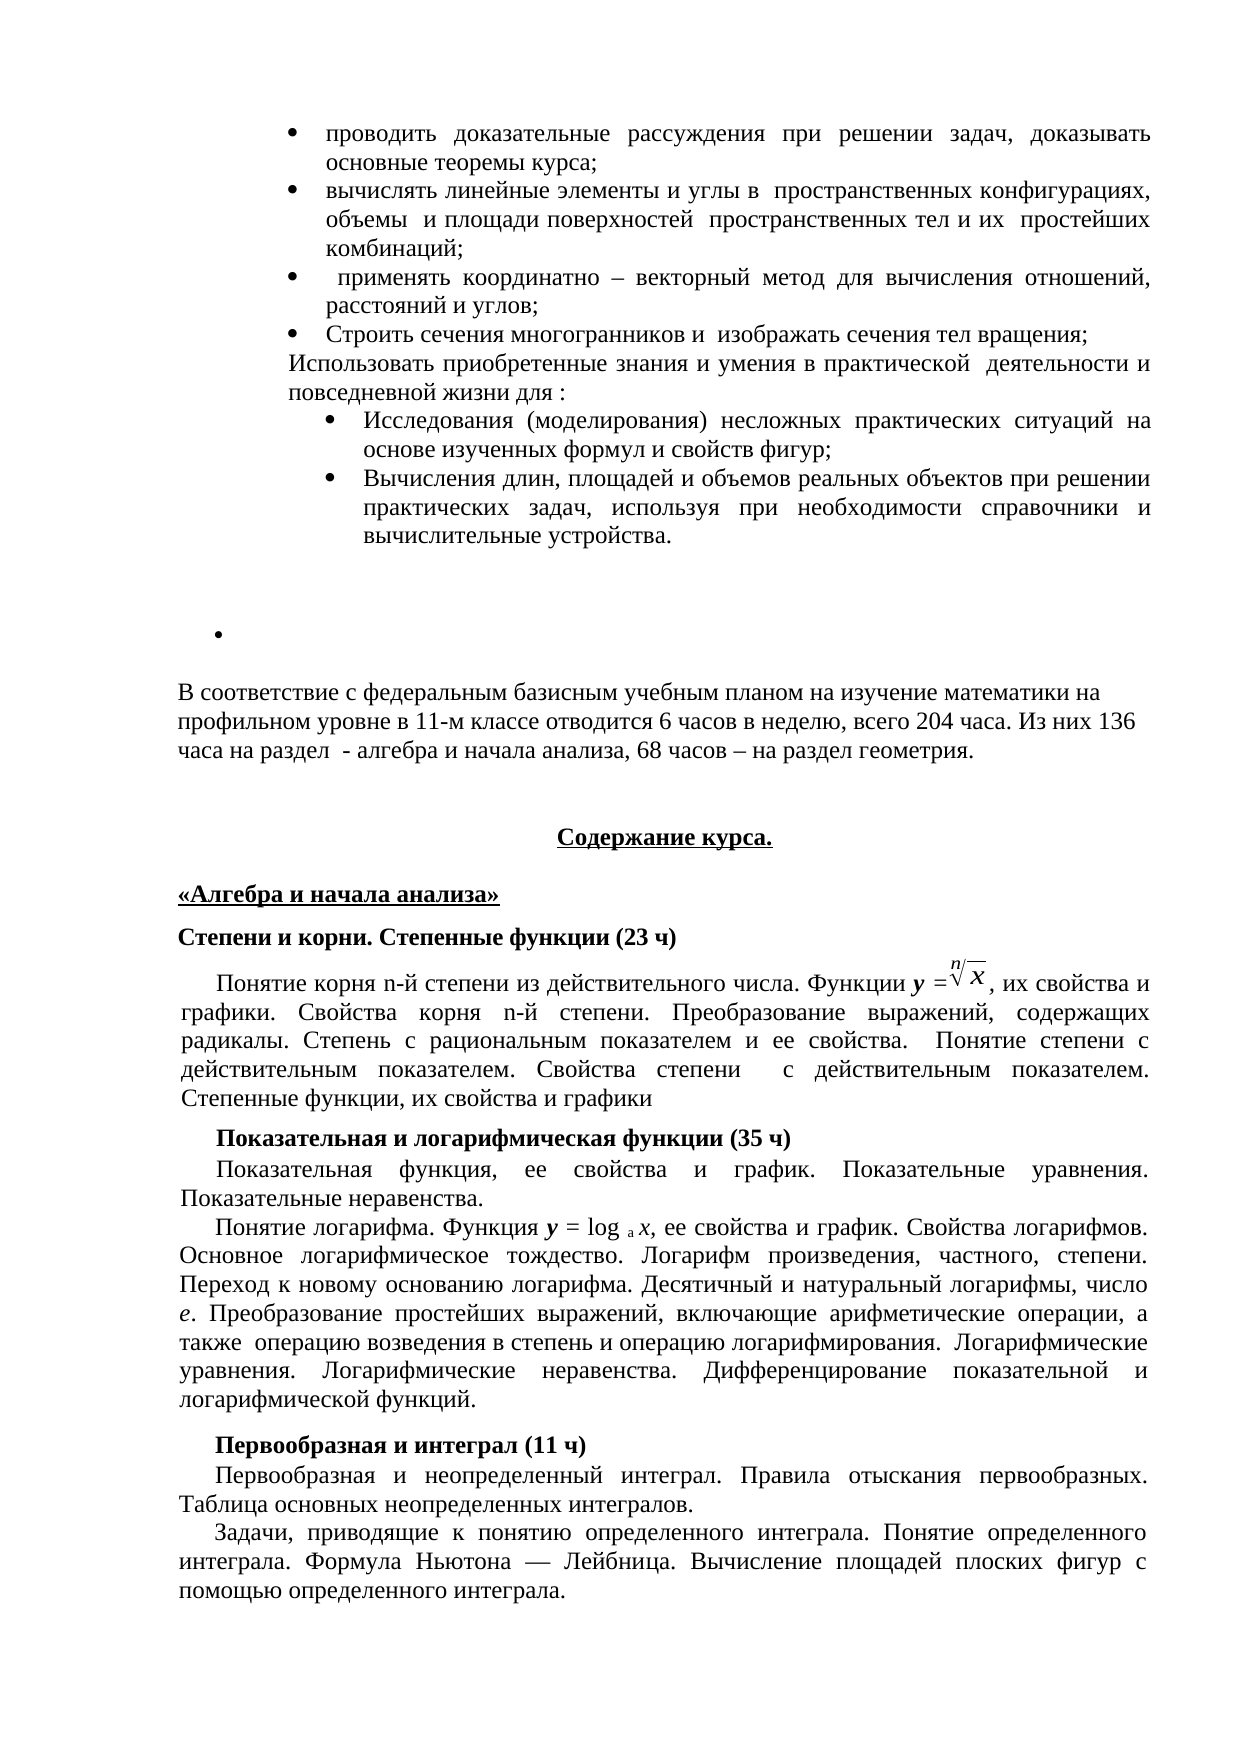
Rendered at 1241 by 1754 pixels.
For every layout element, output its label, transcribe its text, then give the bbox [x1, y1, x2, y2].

text Понятие логарифма. Функция у = log a x, ее свойства и график. Свойства логарифмов. Основное логарифмическое тождество. Логарифм произведения, частного, степени. Переход к новому основанию логарифма. Десятичный и натуральный логарифмы, число e. Преобразование простейших выражений, включающие арифметические операции, а также операцию возведения в степень и операцию логарифмирования. Логарифмические уравнения. Логарифмические неравенства. Дифференцирование показательной и логарифмической функций. [179, 1212, 1149, 1413]
text Первообразная и неопределенный интеграл. Правила отыскания первообразных. Таблица основных неопределенных интегралов. [179, 1460, 1149, 1517]
text Использовать приобретенные знания и умения в практической деятельности и повседневной жизни для : [288, 348, 1152, 406]
list применять координатно – векторный метод для вычисления отношений, расстояний и углов; [288, 262, 1152, 319]
text Первообразная и интеграл (11 ч) [215, 1430, 1152, 1458]
list вычислять линейные элементы и углы в пространственных конфигурациях, объемы и площади поверхностей пространственных тел и их простейших комбинаций; [288, 176, 1152, 262]
text Задачи, приводящие к понятию определенного интеграла. Понятие определенного интеграла. Формула Ньютона — Лейбница. Вычисление площадей плоских фигур с помощью определенного интеграла. [179, 1517, 1147, 1604]
text Степени и корни. Степенные функции (23 ч) [177, 922, 1152, 951]
text В соответствие с федеральным базисным учебным планом на изучение математики на профильном уровне в 11-м классе отводится 6 часов в неделю, всего 204 часа. Из них 136 часа на раздел - алгебра и начала анализа, 68 часов – на раздел геометрия. [177, 677, 1152, 764]
text Показательная и логарифмическая функции (35 ч) [216, 1123, 1152, 1152]
text Понятие корня n-й степени из действительного числа. Функции у =, их свойства и графики. Свойства корня n-й степени. Преобразование выражений, содержащих радикалы. Степень с рациональным показателем и ее свойства. Понятие степени с действительным показателем. Свойства степени с действительным показателем. Степенные функции, их свойства и графики [181, 953, 1150, 1112]
list Строить сечения многогранников и изображать сечения тел вращения; [288, 319, 1152, 348]
list Исследования (моделирования) несложных практических ситуаций на основе изученных формул и свойств фигур; [326, 406, 1152, 463]
text Содержание курса. [177, 822, 1152, 850]
text Показательная функция, ее свойства и график. Показательные уравнения. Показательные неравенства. [180, 1154, 1149, 1212]
text «Алгебра и начала анализа» [177, 879, 1152, 908]
list проводить доказательные рассуждения при решении задач, доказывать основные теоремы курса; [288, 118, 1152, 176]
list Вычисления длин, площадей и объемов реальных объектов при решении практических задач, используя при необходимости справочники и вычислительные устройства. [326, 463, 1152, 549]
